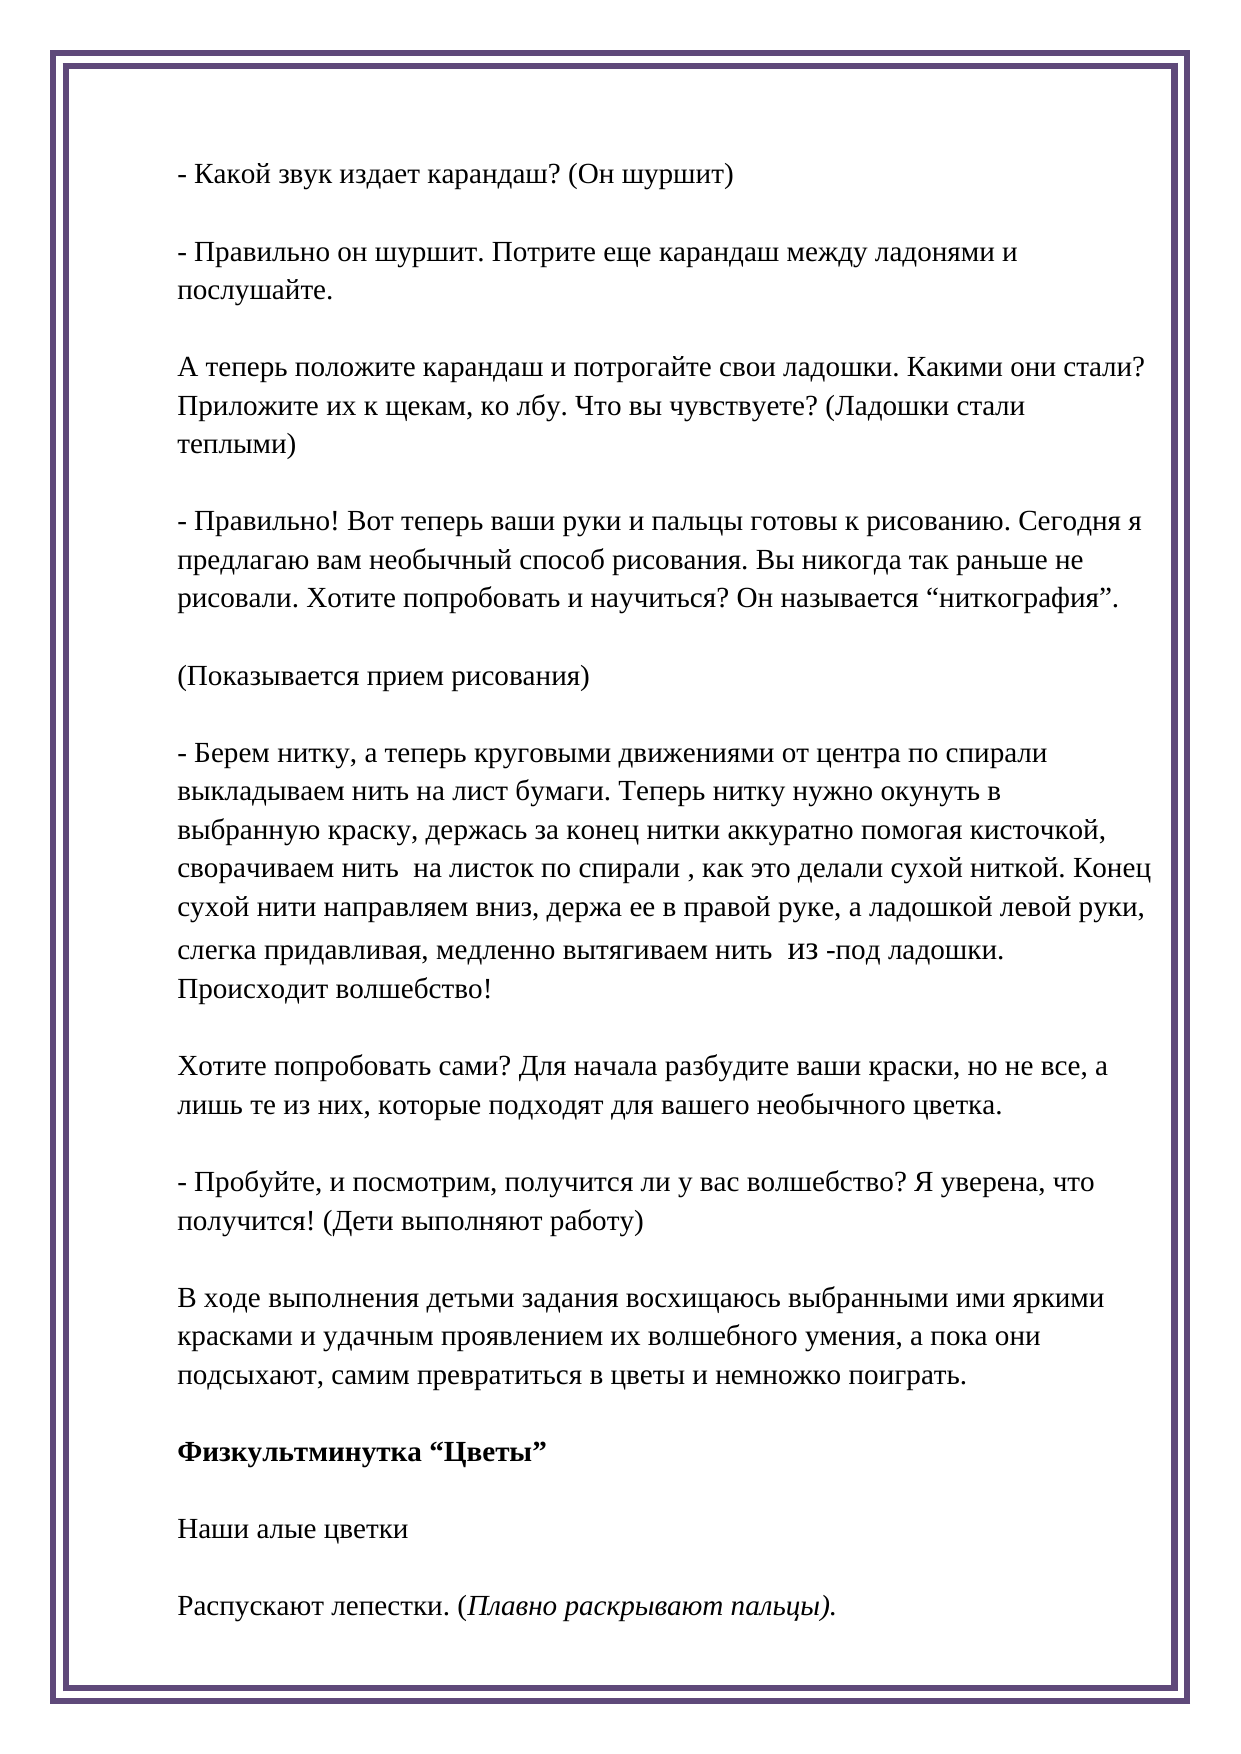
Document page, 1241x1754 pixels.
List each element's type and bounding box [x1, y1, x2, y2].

text [177, 118, 1152, 850]
text [177, 884, 1152, 1622]
